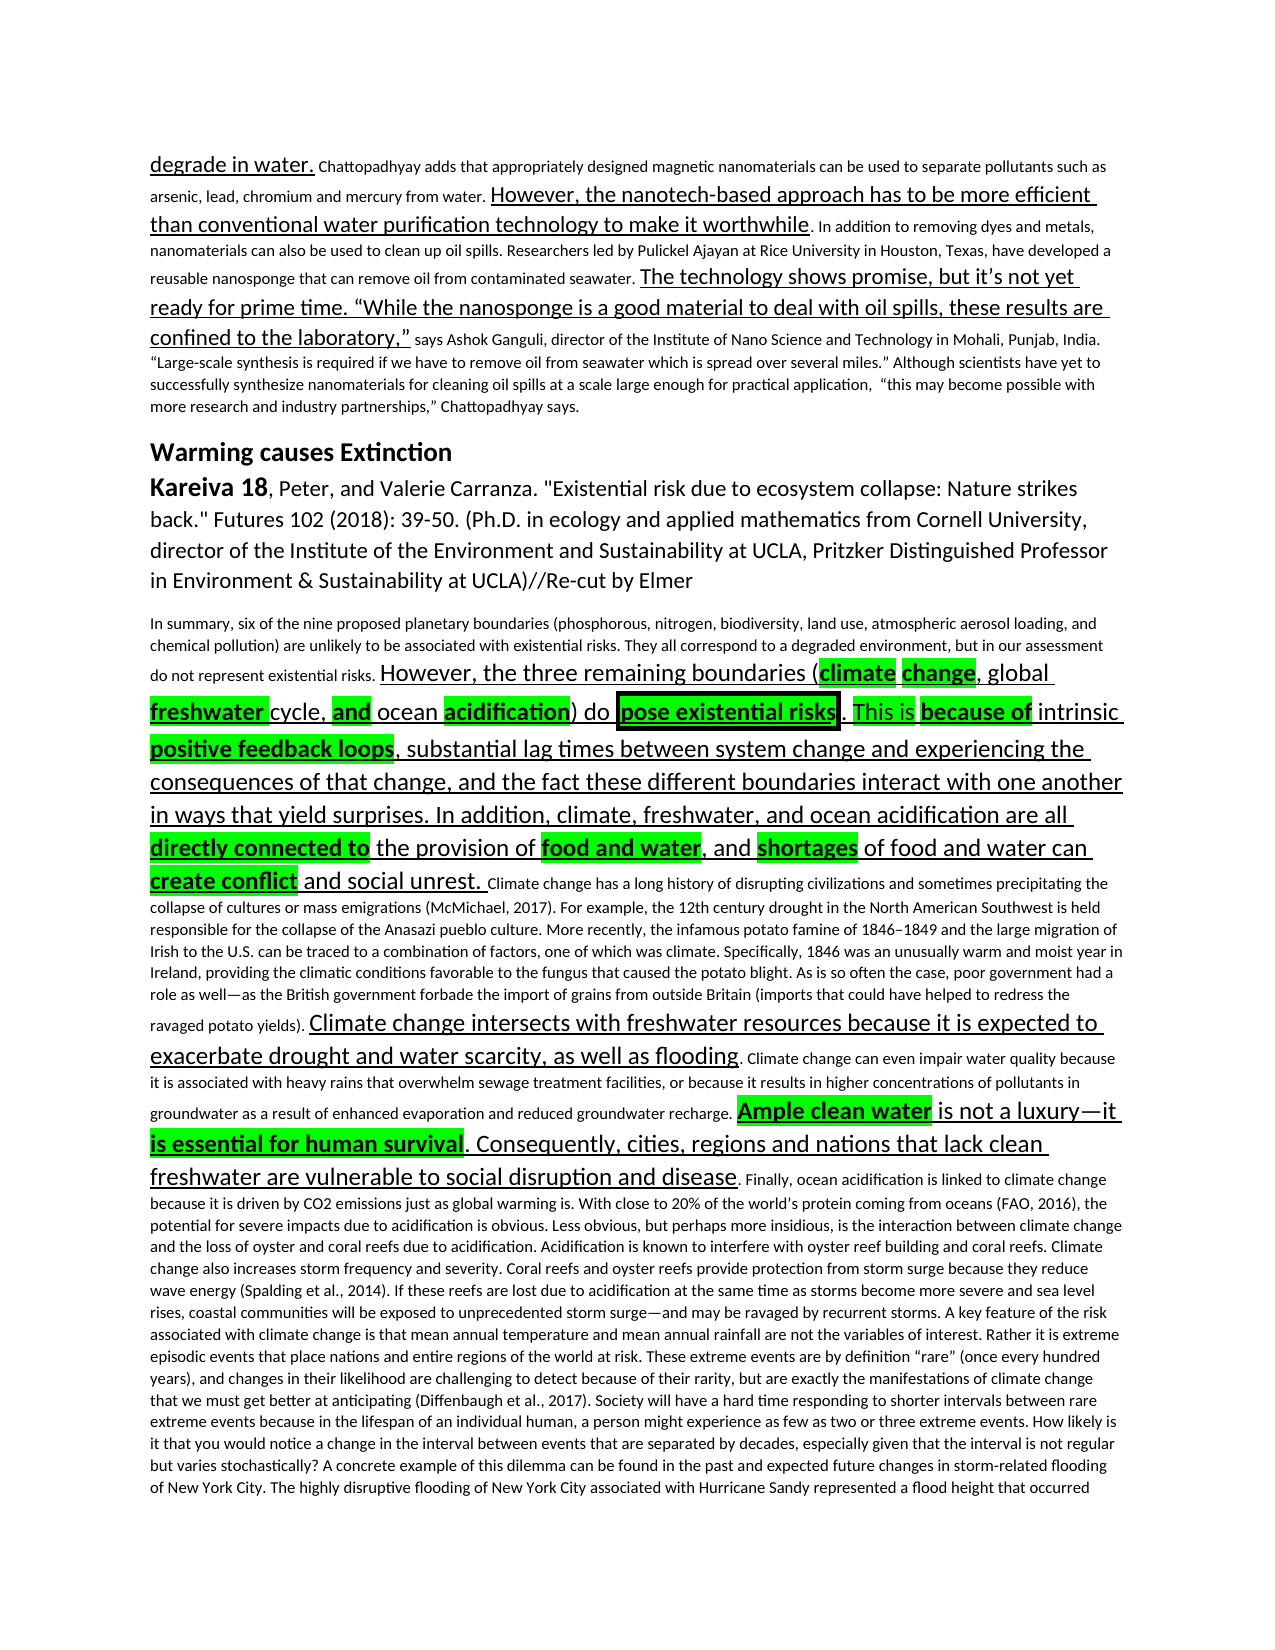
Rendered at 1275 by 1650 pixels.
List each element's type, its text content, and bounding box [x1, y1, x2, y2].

subtitle Warming causes Extinction [150, 435, 1125, 468]
text Kareiva 18, Peter, and Valerie Carranza. "Existential risk due to ecosystem collapse: Nature strikes back." Futures 102 (2018): 39-50. (Ph.D. in ecology and applied mathematics from Cornell University, director of the Institute of the Environment and Sustainability at UCLA, Pritzker Distinguished Professor in Environment & Sustainability at UCLA)//Re-cut by Elmer [150, 470, 1125, 594]
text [150, 150, 1125, 417]
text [150, 613, 1125, 1498]
